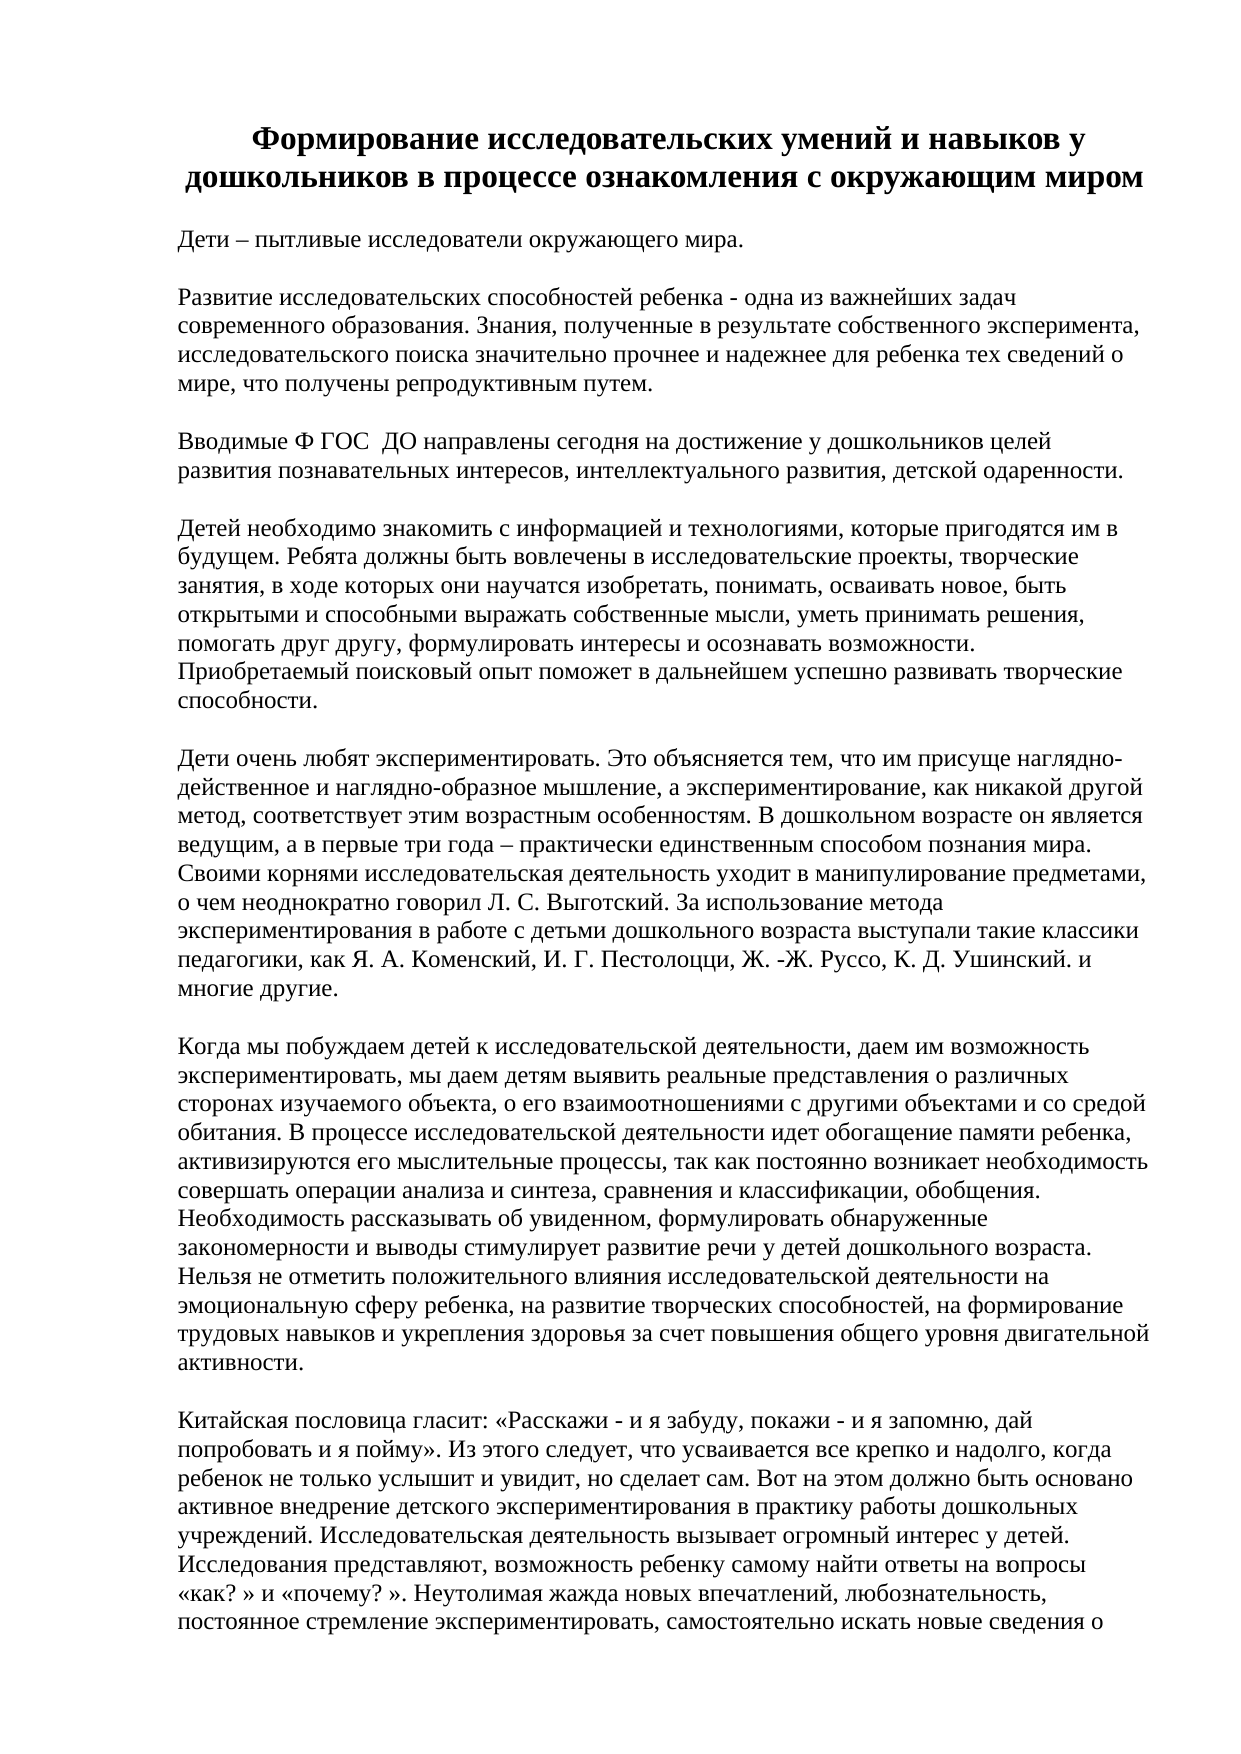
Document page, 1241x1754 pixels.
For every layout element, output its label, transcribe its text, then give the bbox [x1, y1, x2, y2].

text Дети очень любят экспериментировать. Это объясняется тем, что им присуще наглядно-действенное и наглядно-образное мышление, а экспериментирование, как никакой другой метод, соответствует этим возрастным особенностям. В дошкольном возрасте он является ведущим, а в первые три года – практически единственным способом познания мира. Своими корнями исследовательская деятельность уходит в манипулирование предметами, о чем неоднократно говорил Л. С. Выготский. За использование метода экспериментирования в работе с детьми дошкольного возраста выступали такие классики педагогики, как Я. А. Коменский, И. Г. Пестолоцци, Ж. -Ж. Руссо, К. Д. Ушинский. и многие другие. [177, 743, 1152, 1002]
text Формирование исследовательских умений и навыков у дошкольников в процессе ознакомления с окружающим миром [177, 118, 1152, 195]
text Когда мы побуждаем детей к исследовательской деятельности, даем им возможность экспериментировать, мы даем детям выявить реальные представления о различных сторонах изучаемого объекта, о его взаимоотношениями с другими объектами и со средой обитания. В процессе исследовательской деятельности идет обогащение памяти ребенка, активизируются его мыслительные процессы, так как постоянно возникает необходимость совершать операции анализа и синтеза, сравнения и классификации, обобщения. Необходимость рассказывать об увиденном, формулировать обнаруженные закономерности и выводы стимулирует развитие речи у детей дошкольного возраста. Нельзя не отметить положительного влияния исследовательской деятельности на эмоциональную сферу ребенка, на развитие творческих способностей, на формирование трудовых навыков и укрепления здоровья за счет повышения общего уровня двигательной активности. [177, 1031, 1152, 1376]
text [177, 1405, 1152, 1635]
text Вводимые Ф ГОС ДО направлены сегодня на достижение у дошкольников целей развития познавательных интересов, интеллектуального развития, детской одаренности. [177, 426, 1152, 483]
text Детей необходимо знакомить с информацией и технологиями, которые пригодятся им в будущем. Ребята должны быть вовлечены в исследовательские проекты, творческие занятия, в ходе которых они научатся изобретать, понимать, осваивать новое, быть открытыми и способными выражать собственные мысли, уметь принимать решения, помогать друг другу, формулировать интересы и осознавать возможности. Приобретаемый поисковый опыт поможет в дальнейшем успешно развивать творческие способности. [177, 513, 1152, 714]
text Развитие исследовательских способностей ребенка - одна из важнейших задач современного образования. Знания, полученные в результате собственного эксперимента, исследовательского поиска значительно прочнее и надежнее для ребенка тех сведений о мире, что получены репродуктивным путем. [177, 282, 1152, 397]
text Дети – пытливые исследователи окружающего мира. [177, 224, 1152, 253]
